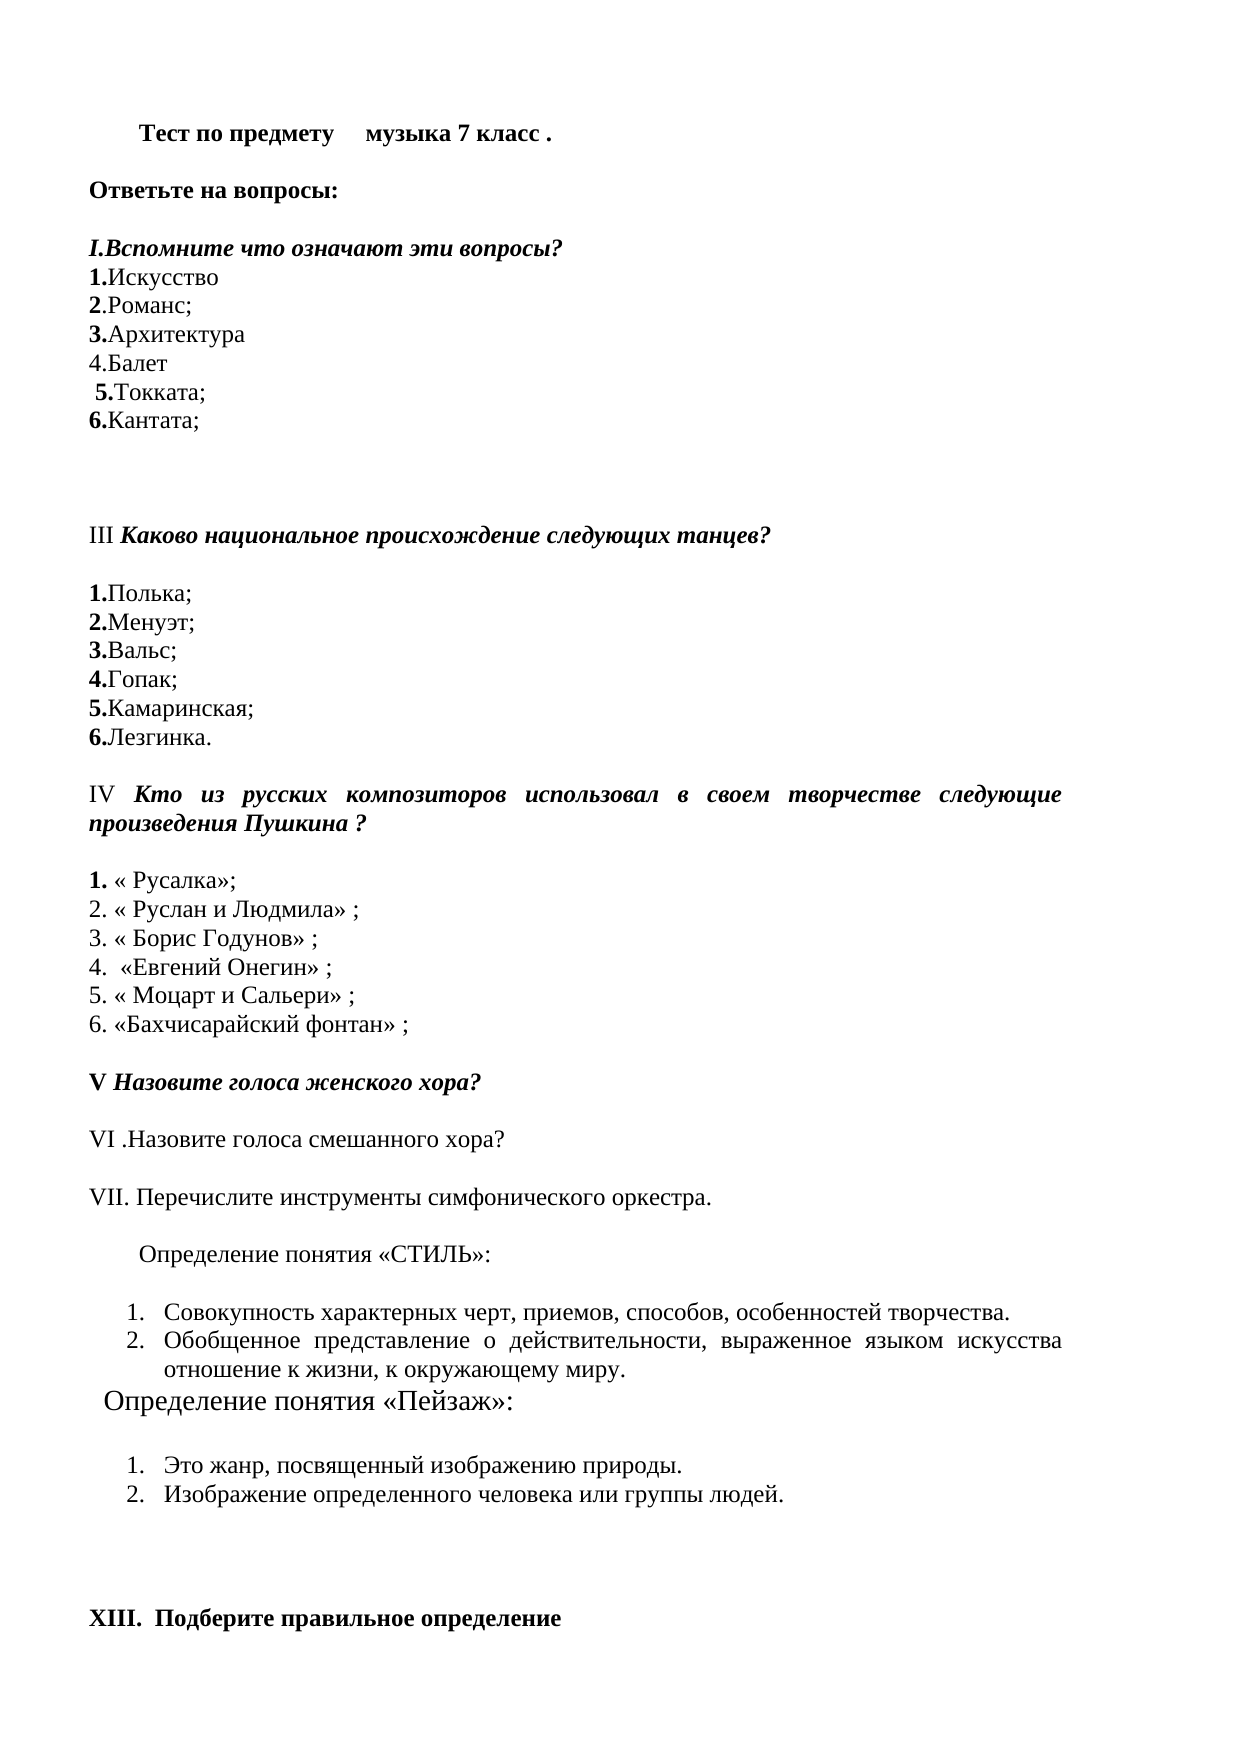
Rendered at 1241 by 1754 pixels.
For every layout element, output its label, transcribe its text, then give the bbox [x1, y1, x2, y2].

text I.Вспомните что означают эти вопросы? [89, 233, 1063, 262]
text 2.Менуэт; [89, 607, 1063, 636]
text Определение понятия «СТИЛЬ»: [89, 1239, 1063, 1268]
list Изображение определенного человека или группы людей. [126, 1479, 1063, 1508]
text V Назовите голоса женского хора? [89, 1067, 1063, 1096]
text 4.Гопак; [89, 664, 1063, 693]
text 4.Балет [89, 348, 1063, 377]
text XIII. Подберите правильное определение [89, 1603, 1063, 1632]
text 5.Камаринская; [89, 693, 1063, 722]
text 3. « Борис Годунов» ; [89, 923, 1063, 952]
text 3.Вальс; [89, 636, 1063, 664]
list Обобщенное представление о действительности, выраженное языком искусства отношение к жизни, к окружающему миру. [126, 1326, 1063, 1383]
text 5.Токката; [89, 377, 1063, 406]
list Это жанр, посвященный изображению природы. [126, 1450, 1063, 1479]
text VI .Назовите голоса смешанного хора? [89, 1124, 1063, 1153]
text 4. «Евгений Онегин» ; [89, 952, 1063, 981]
text 2. « Руслан и Людмила» ; [89, 894, 1063, 923]
text IV Кто из русских композиторов использовал в своем творчестве следующие произведения Пушкина ? [89, 779, 1063, 837]
text 1.Искусство [89, 262, 1063, 291]
text 1. « Русалка»; [89, 866, 1063, 894]
text 5. « Моцарт и Сальери» ; [89, 981, 1063, 1009]
text Определение понятия «Пейзаж»: [89, 1383, 1063, 1417]
text VII. Перечислите инструменты симфонического оркестра. [89, 1182, 1063, 1211]
text Ответьте на вопросы: [89, 176, 1063, 204]
text Тест по предмету музыка 7 класс . [89, 118, 1063, 147]
list Совокупность характерных черт, приемов, способов, особенностей творчества. [126, 1297, 1063, 1326]
text 6.Лезгинка. [89, 722, 1063, 751]
text 6.Кантата; [89, 406, 1063, 434]
text 3.Архитектура [89, 319, 1063, 348]
text 6. «Бахчисарайский фонтан» ; [89, 1009, 1063, 1038]
text 2.Романс; [89, 291, 1063, 319]
text III Каково национальное происхождение следующих танцев? [89, 521, 1063, 549]
text 1.Полька; [89, 578, 1063, 607]
